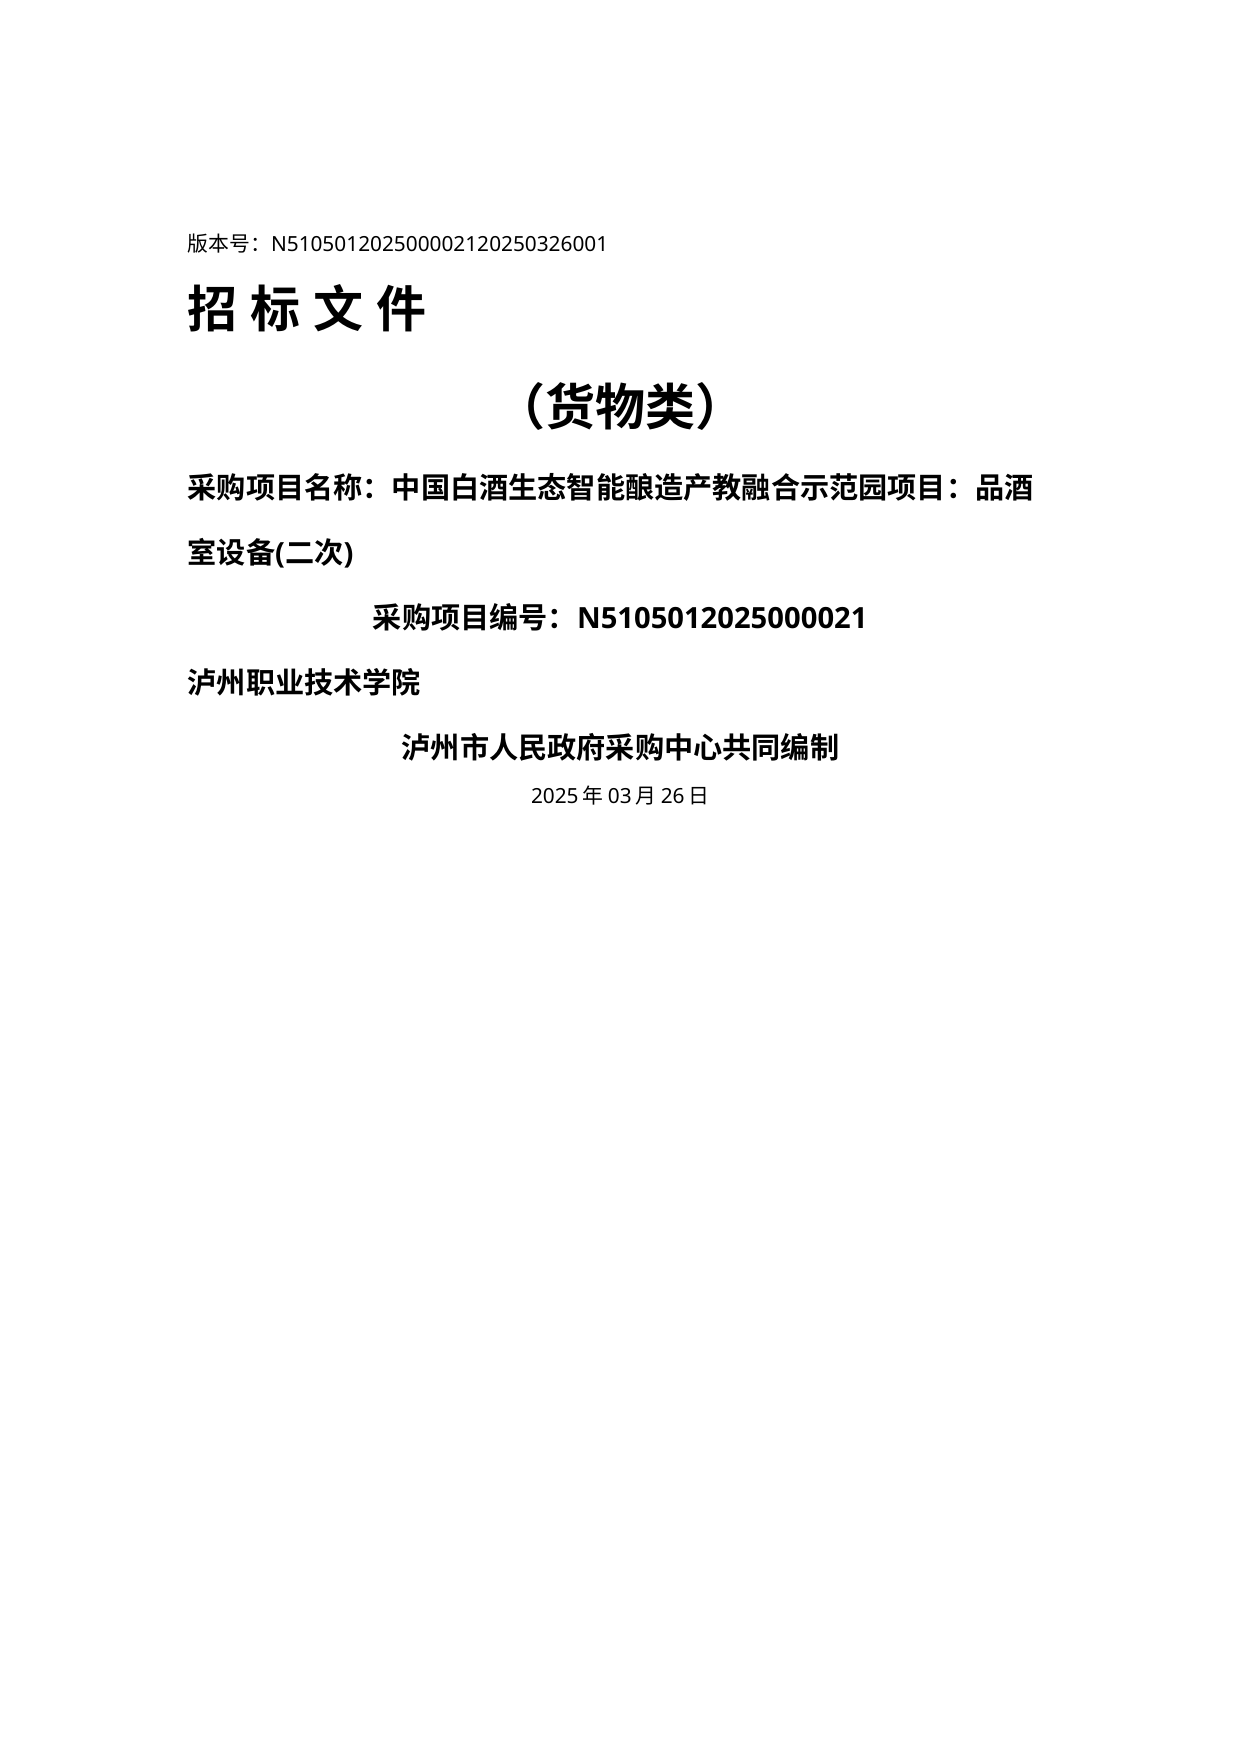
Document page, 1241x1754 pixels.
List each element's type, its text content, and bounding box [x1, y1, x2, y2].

text 采购项目名称：中国白酒生态智能酿造产教融合示范园项目：品酒室设备(二次) [187, 454, 1053, 584]
text 招 标 文 件 [187, 259, 1053, 357]
text 泸州职业技术学院 [187, 649, 1053, 714]
text 2025年03月26日 [187, 779, 1053, 812]
text （货物类） [187, 357, 1053, 454]
text 采购项目编号：N5105012025000021 [187, 584, 1053, 649]
text 版本号：N510501202500002120250326001 [187, 227, 1053, 259]
text 泸州市人民政府采购中心共同编制 [187, 714, 1053, 779]
